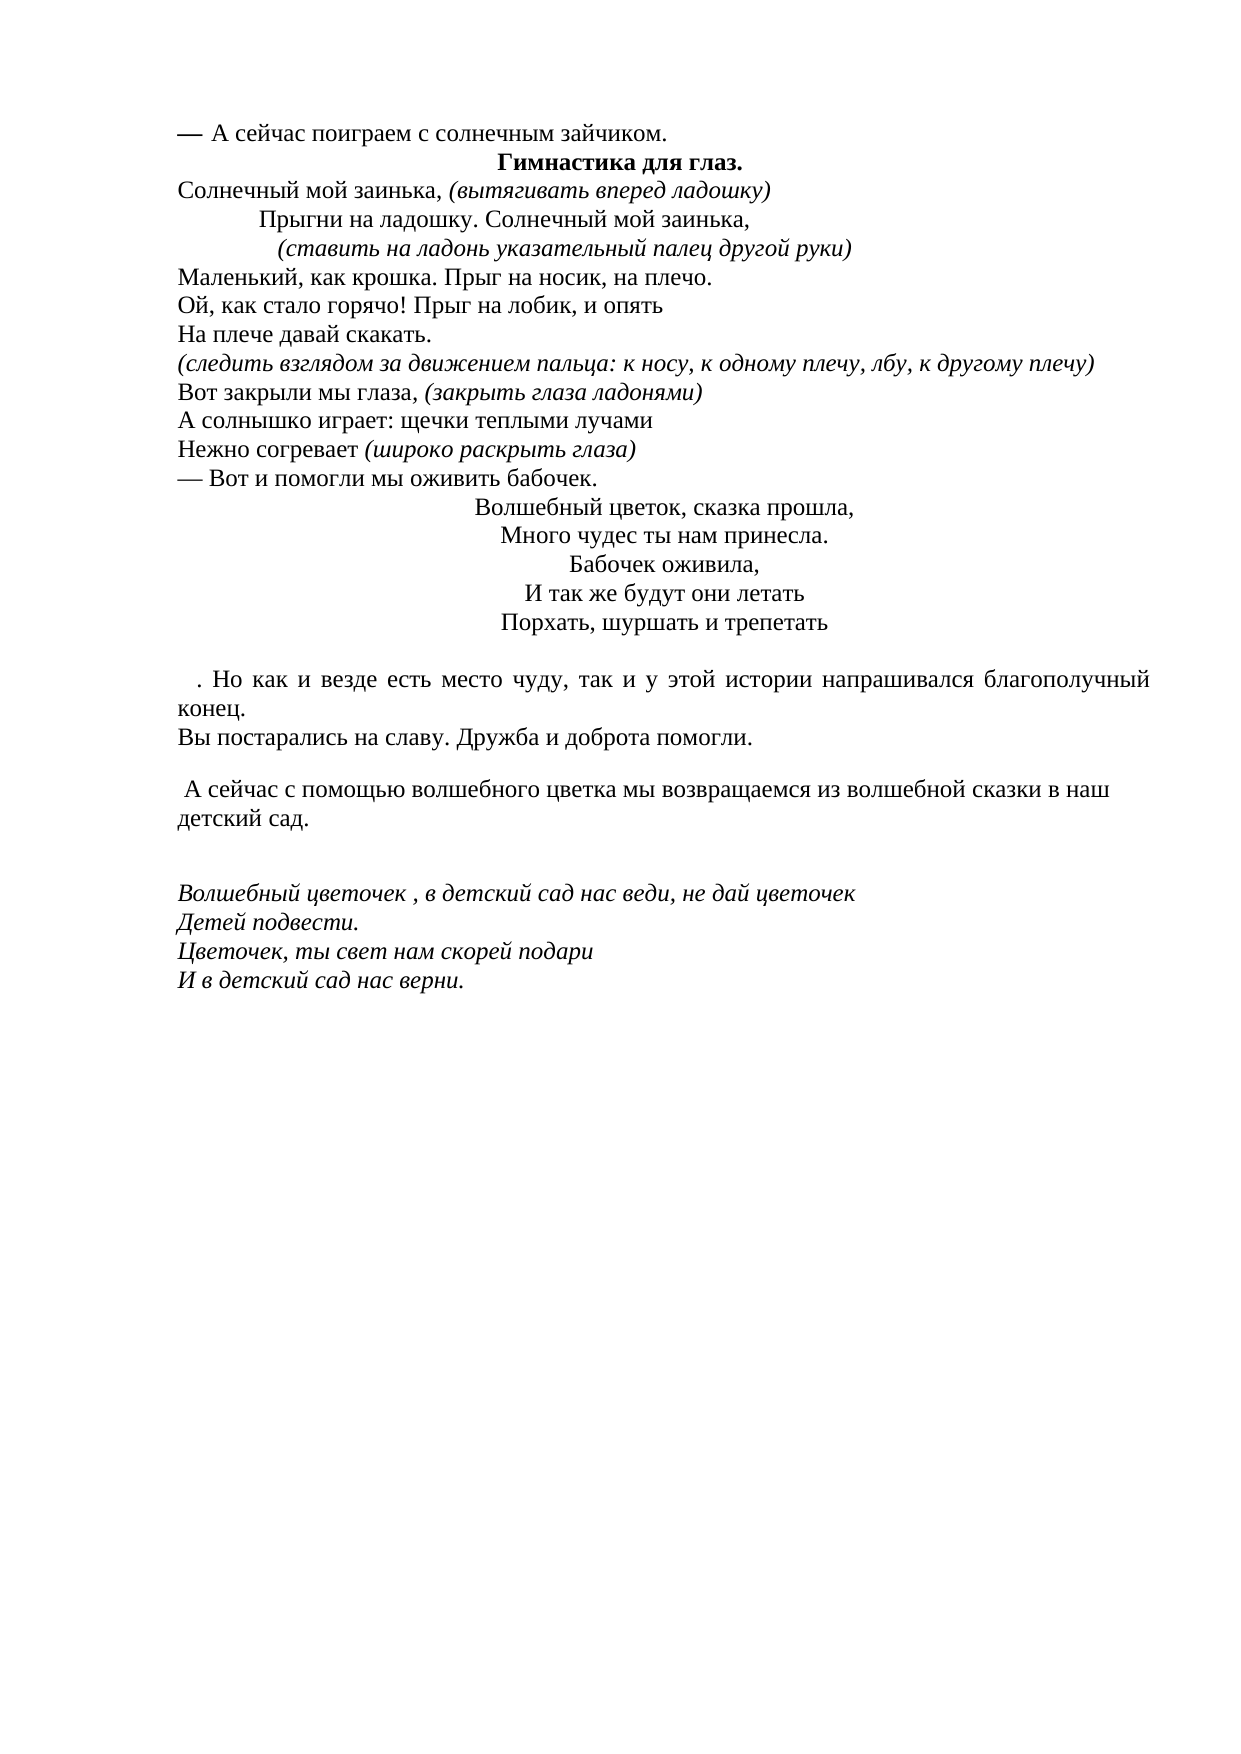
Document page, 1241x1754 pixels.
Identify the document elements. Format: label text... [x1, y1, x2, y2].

text — А сейчас поиграем с солнечным зайчиком. [177, 118, 1152, 147]
text Маленький, как крошка. Прыг на носик, на плечо. Ой, как стало горячо! Прыг на лобик, и опять На плече давай скакать. (следить взглядом за движением пальца: к носу, к одному плечу, лбу, к другому плечу) [177, 262, 1152, 377]
text Цветочек, ты свет нам скорей подари [177, 936, 1152, 965]
text А сейчас с помощью волшебного цветка мы возвращаемся из волшебной сказки в наш детский сад. [177, 774, 1152, 832]
text А солнышко играет: щечки теплыми лучами Нежно согревает (широко раскрыть глаза) [177, 406, 1152, 463]
text Вот закрыли мы глаза, (закрыть глаза ладонями) [177, 377, 1152, 406]
text Прыгни на ладошку. Солнечный мой заинька, (ставить на ладонь указательный палец другой руки) [177, 204, 1152, 262]
text — Вот и помогли мы оживить бабочек. [177, 463, 1152, 492]
text Волшебный цветок, сказка прошла, [177, 492, 1152, 521]
text И так же будут они летать Порхать, шуршать и трепетать [805, 578, 1152, 636]
text И в детский сад нас верни. [177, 965, 1152, 993]
text Гимнастика для глаз. [177, 147, 1152, 176]
text И так же будут они летать Порхать, шуршать и трепетать [177, 578, 524, 636]
text Много чудес ты нам принесла. [177, 521, 1152, 549]
text Детей подвести. [177, 907, 1152, 936]
text Волшебный цветочек , в детский сад нас веди, не дай цветочек [177, 878, 1152, 907]
text Солнечный мой заинька, (вытягивать вперед ладошку) [177, 176, 1152, 204]
text Вы постарались на славу. Дружба и доброта помогли. [177, 722, 1152, 751]
text . Но как и везде есть место чуду, так и у этой истории напрашивался благополучный конец. [177, 664, 1152, 722]
text Бабочек оживила, [177, 549, 1152, 578]
